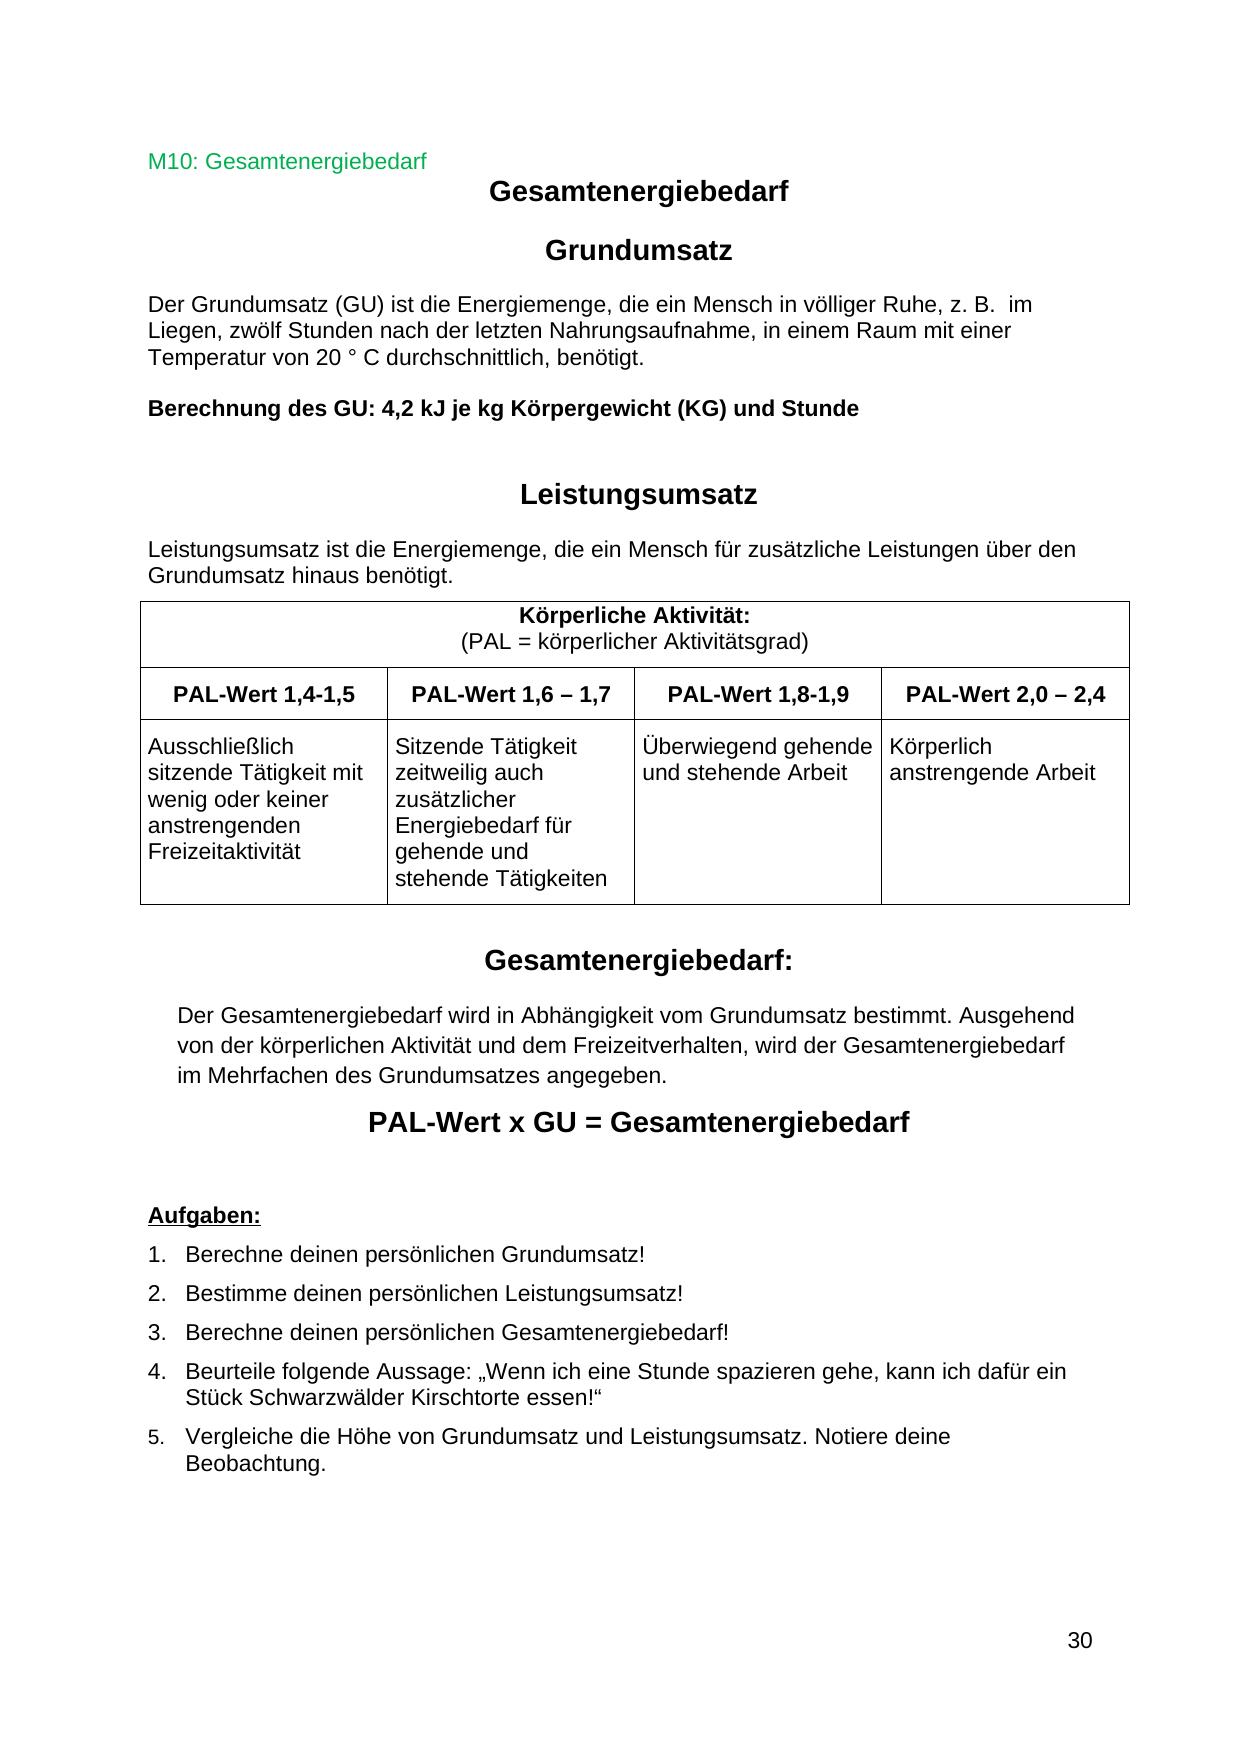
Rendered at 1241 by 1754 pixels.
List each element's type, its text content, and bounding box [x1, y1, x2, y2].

table_cell Überwiegend gehende und stehende Arbeit [635, 720, 881, 903]
table_cell PAL-Wert 1,6 – 1,7 [388, 668, 634, 719]
list Bestimme deinen persönlichen Leistungsumsatz! [148, 1280, 1093, 1307]
table_cell PAL-Wert 2,0 – 2,4 [882, 668, 1129, 719]
table_cell PAL-Wert 1,8-1,9 [635, 668, 881, 719]
list Berechne deinen persönlichen Grundumsatz! [148, 1241, 1093, 1268]
text PAL-Wert x GU = Gesamtenergiebedarf [185, 1105, 1093, 1139]
table_header Körperliche Aktivität: (PAL = körperlicher Aktivitätsgrad) [141, 602, 1129, 667]
text Gesamtenergiebedarf: [185, 943, 1093, 977]
text Der Grundumsatz (GU) ist die Energiemenge, die ein Mensch in völliger Ruhe, z. B. im Liegen, zwölf Stunden nach der letzten Nahrungsaufnahme, in einem Raum mit einer Temperatur von 20 ° C durchschnittlich, benötigt. [148, 291, 1093, 370]
table_cell Körperlich anstrengende Arbeit [882, 720, 1129, 903]
text M10: Gesamtenergiebedarf [148, 148, 1093, 174]
text Leistungsumsatz ist die Energiemenge, die ein Mensch für zusätzliche Leistungen über den Grundumsatz hinaus benötigt. [148, 536, 1093, 588]
list Beurteile folgende Aussage: „Wenn ich eine Stunde spazieren gehe, kann ich dafür ein Stück Schwarzwälder Kirschtorte essen!“ [148, 1358, 1093, 1411]
text Gesamtenergiebedarf [185, 174, 1093, 207]
text Aufgaben: [148, 1202, 1093, 1229]
text Grundumsatz [185, 232, 1093, 266]
table_cell Ausschließlich sitzende Tätigkeit mit wenig oder keiner anstrengenden Freizeitaktivität [141, 720, 387, 903]
table_cell PAL-Wert 1,4-1,5 [141, 668, 387, 719]
text Leistungsumsatz [185, 477, 1093, 511]
subtitle Berechnung des GU: 4,2 kJ je kg Körpergewicht (KG) und Stunde [148, 395, 1093, 421]
text Der Gesamtenergiebedarf wird in Abhängigkeit vom Grundumsatz bestimmt. Ausgehend von der körperlichen Aktivität und dem Freizeitverhalten, wird der Gesamtenergiebedarf im Mehrfachen des Grundumsatzes angegeben. [177, 1002, 1093, 1089]
list Berechne deinen persönlichen Gesamtenergiebedarf! [148, 1319, 1093, 1345]
table_cell Sitzende Tätigkeit zeitweilig auch zusätzlicher Energiebedarf für gehende und stehende Tätigkeiten [388, 720, 634, 903]
list Vergleiche die Höhe von Grundumsatz und Leistungsumsatz. Notiere deine Beobachtung. [148, 1423, 1093, 1476]
